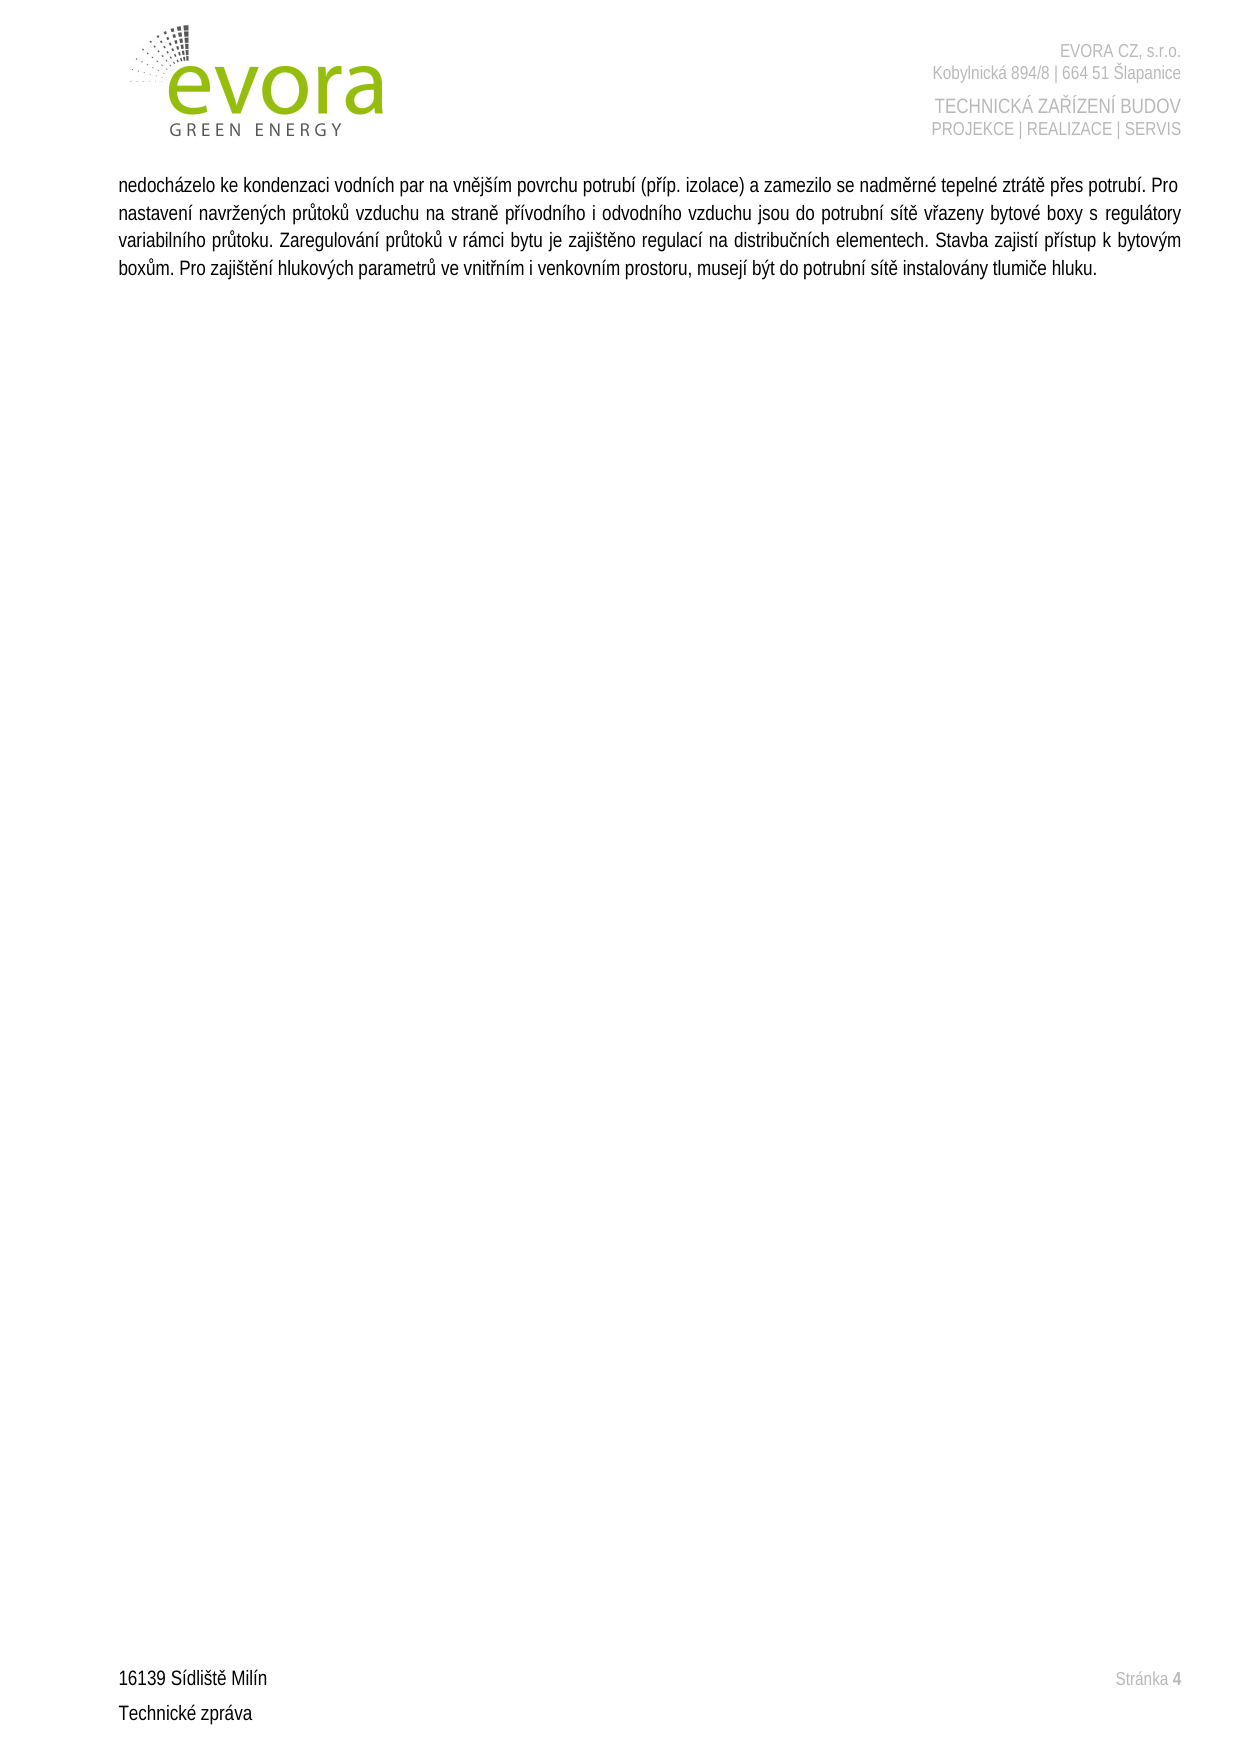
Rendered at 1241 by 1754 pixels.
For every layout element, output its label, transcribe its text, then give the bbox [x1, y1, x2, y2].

picture [118, 12, 401, 146]
